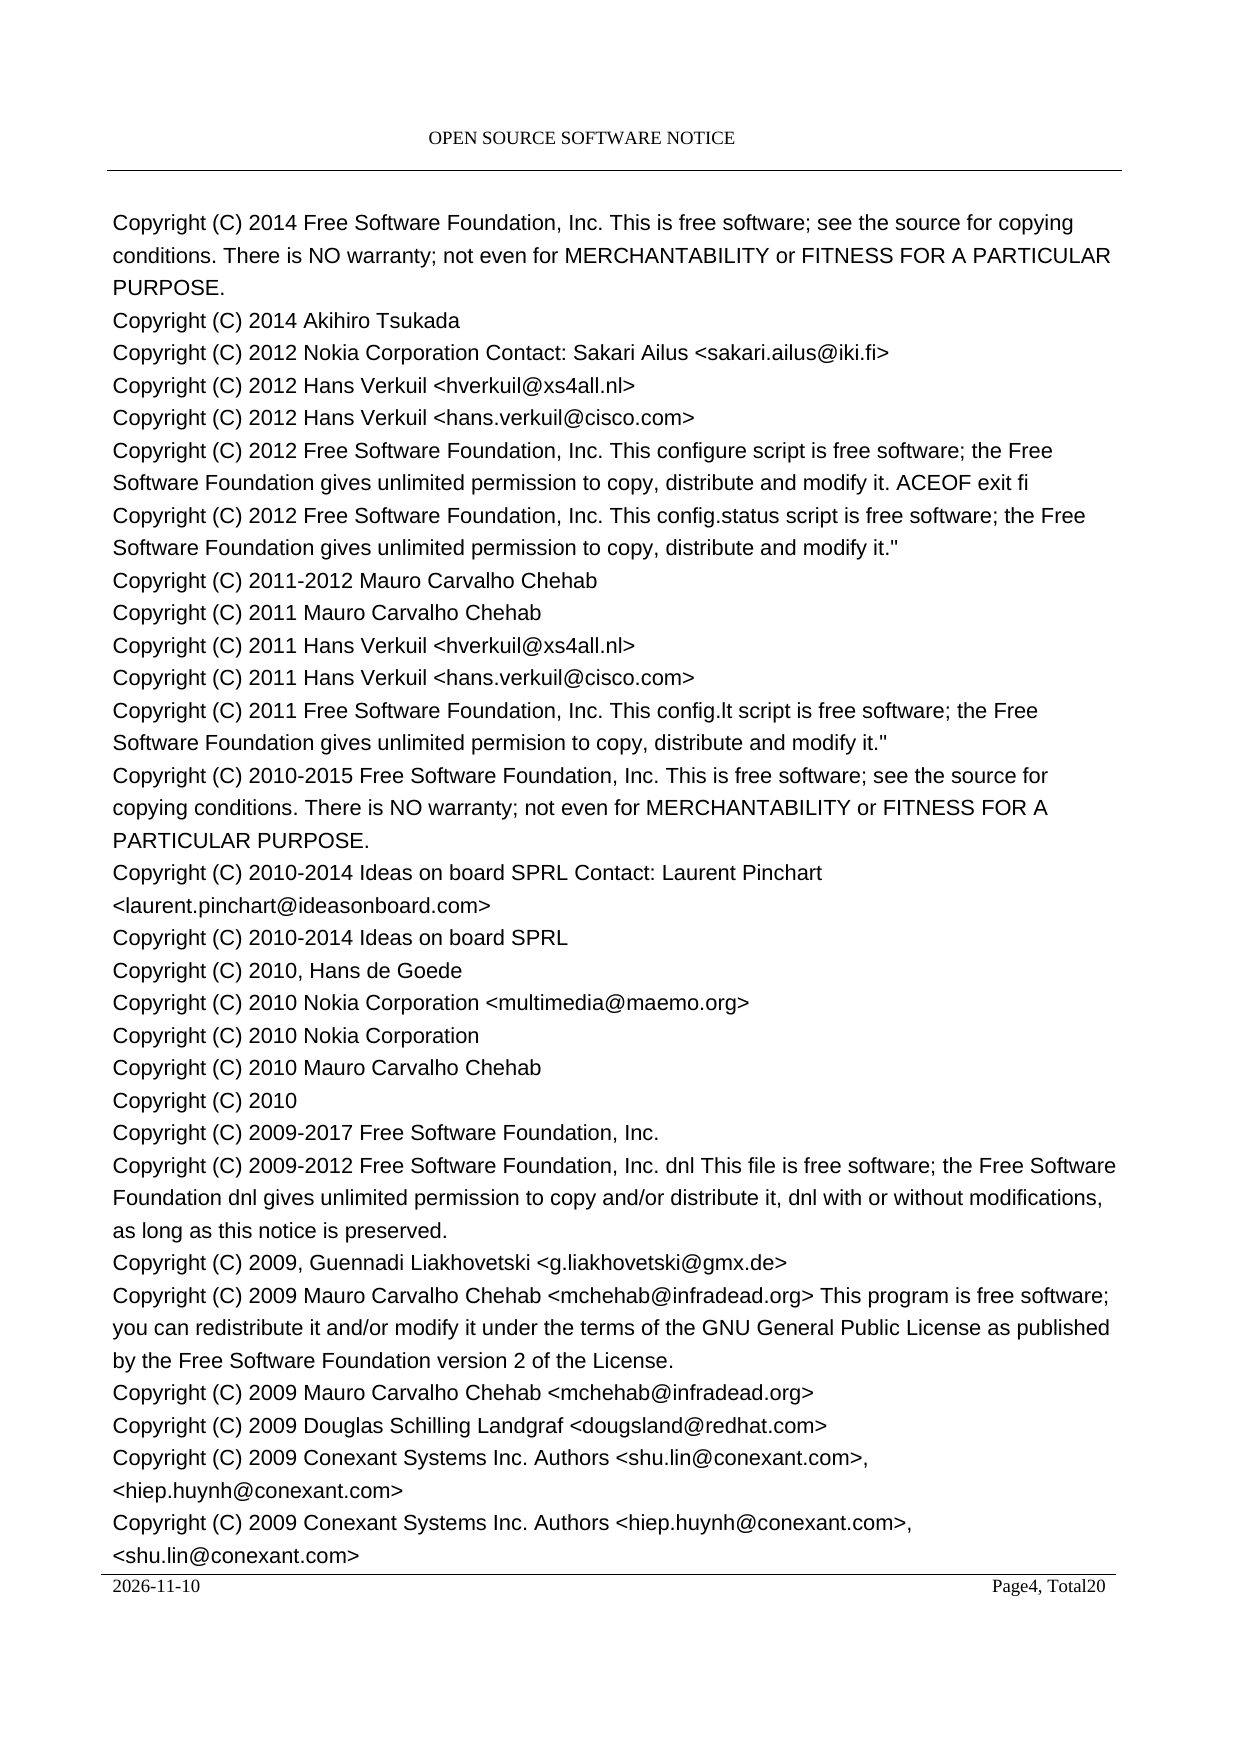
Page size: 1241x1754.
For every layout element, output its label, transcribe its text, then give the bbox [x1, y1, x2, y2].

text Copyright (C) 2011 Free Software Foundation, Inc. This config.lt script is free software; the Free Software Foundation gives unlimited permision to copy, distribute and modify it." [112, 694, 1128, 759]
text Copyright (C) 2010, Hans de Goede [112, 954, 1128, 986]
text Copyright (C) 2011 Mauro Carvalho Chehab [112, 596, 1128, 629]
text Copyright (C) 2012 Free Software Foundation, Inc. This configure script is free software; the Free Software Foundation gives unlimited permission to copy, distribute and modify it. ACEOF exit fi [112, 434, 1128, 499]
text Copyright (C) 2010 Mauro Carvalho Chehab [112, 1051, 1128, 1084]
text Copyright (C) 2009 Conexant Systems Inc. Authors <hiep.huynh@conexant.com>, <shu.lin@conexant.com> [112, 1506, 1128, 1571]
text Copyright (C) 2012 Nokia Corporation Contact: Sakari Ailus <sakari.ailus@iki.fi> [112, 336, 1128, 369]
text Copyright (C) 2014 Akihiro Tsukada [112, 304, 1128, 336]
text Copyright (C) 2010-2014 Ideas on board SPRL Contact: Laurent Pinchart <laurent.pinchart@ideasonboard.com> [112, 856, 1128, 921]
text Copyright (C) 2009 Mauro Carvalho Chehab <mchehab@infradead.org> [112, 1376, 1128, 1409]
text Copyright (C) 2009-2017 Free Software Foundation, Inc. [112, 1116, 1128, 1149]
text Copyright (C) 2010 [112, 1084, 1128, 1116]
text Copyright (C) 2012 Hans Verkuil <hans.verkuil@cisco.com> [112, 401, 1128, 434]
text Copyright (C) 2010 Nokia Corporation [112, 1019, 1128, 1051]
text Copyright (C) 2010 Nokia Corporation <multimedia@maemo.org> [112, 986, 1128, 1019]
text Copyright (C) 2014 Free Software Foundation, Inc. This is free software; see the source for copying conditions. There is NO warranty; not even for MERCHANTABILITY or FITNESS FOR A PARTICULAR PURPOSE. [112, 206, 1128, 304]
text Copyright (C) 2012 Free Software Foundation, Inc. This config.status script is free software; the Free Software Foundation gives unlimited permission to copy, distribute and modify it." [112, 499, 1128, 564]
text Copyright (C) 2011 Hans Verkuil <hverkuil@xs4all.nl> [112, 629, 1128, 661]
text Copyright (C) 2011 Hans Verkuil <hans.verkuil@cisco.com> [112, 661, 1128, 694]
text Copyright (C) 2011-2012 Mauro Carvalho Chehab [112, 564, 1128, 596]
text Copyright (C) 2009 Douglas Schilling Landgraf <dougsland@redhat.com> [112, 1409, 1128, 1441]
text Copyright (C) 2009, Guennadi Liakhovetski <g.liakhovetski@gmx.de> [112, 1246, 1128, 1279]
text Copyright (C) 2009-2012 Free Software Foundation, Inc. dnl This file is free software; the Free Software Foundation dnl gives unlimited permission to copy and/or distribute it, dnl with or without modifications, as long as this notice is preserved. [112, 1149, 1128, 1246]
text Copyright (C) 2010-2014 Ideas on board SPRL [112, 921, 1128, 954]
text Copyright (C) 2009 Conexant Systems Inc. Authors <shu.lin@conexant.com>, <hiep.huynh@conexant.com> [112, 1441, 1128, 1506]
text Copyright (C) 2010-2015 Free Software Foundation, Inc. This is free software; see the source for copying conditions. There is NO warranty; not even for MERCHANTABILITY or FITNESS FOR A PARTICULAR PURPOSE. [112, 759, 1128, 856]
text Copyright (C) 2012 Hans Verkuil <hverkuil@xs4all.nl> [112, 369, 1128, 401]
text Copyright (C) 2009 Mauro Carvalho Chehab <mchehab@infradead.org> This program is free software; you can redistribute it and/or modify it under the terms of the GNU General Public License as published by the Free Software Foundation version 2 of the License. [112, 1279, 1128, 1376]
